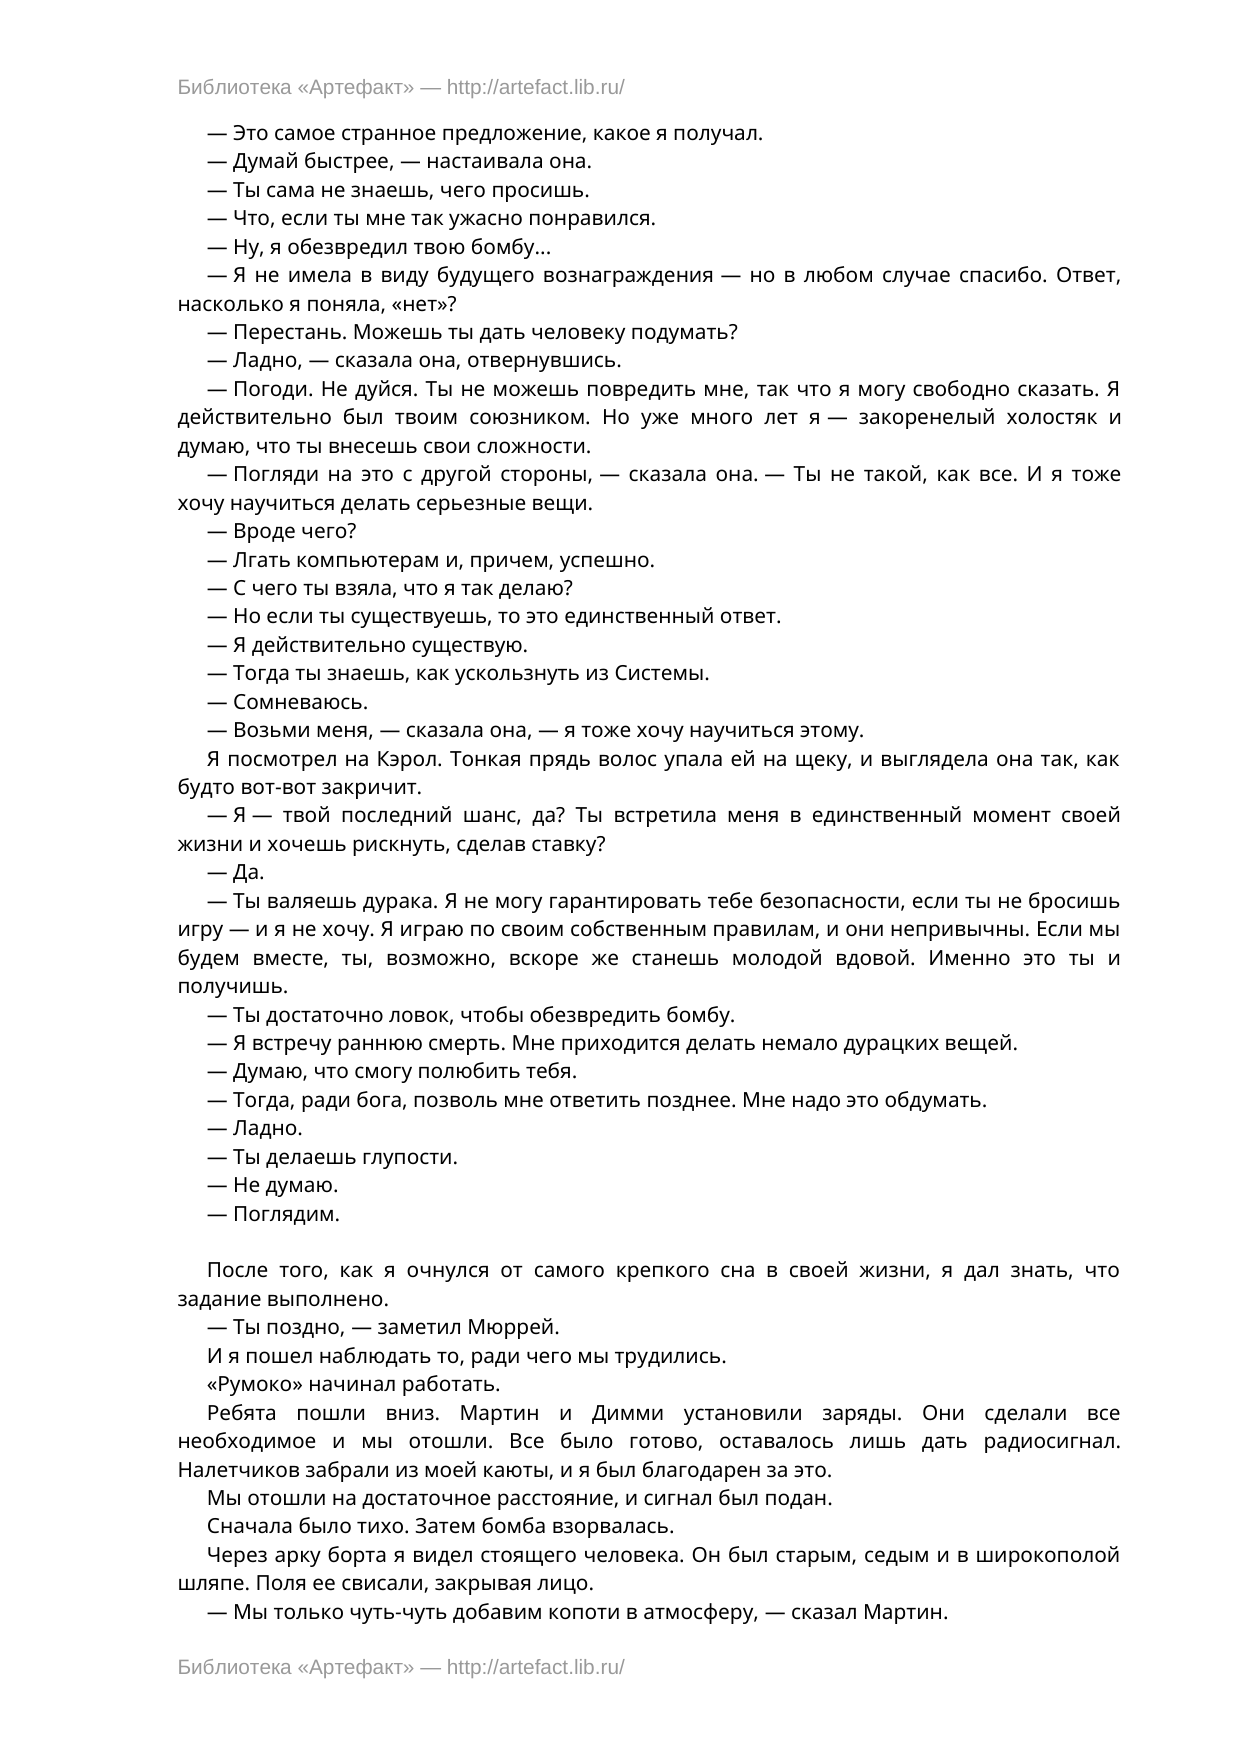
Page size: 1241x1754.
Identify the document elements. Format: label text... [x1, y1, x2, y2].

text — Думаю, что смогу полюбить тебя. [177, 1057, 1122, 1085]
text — Ты поздно, — заметил Мюррей. [177, 1312, 1122, 1341]
text — Ты делаешь глупости. [177, 1142, 1122, 1170]
text — Поглядим. [177, 1199, 1122, 1227]
text Сначала было тихо. Затем бомба взорвалась. [177, 1512, 1122, 1540]
text — Вроде чего? [177, 516, 1122, 545]
text — Да. [177, 857, 1122, 886]
text — Возьми меня, — сказала она, — я тоже хочу научиться этому. [177, 715, 1122, 744]
text — Я действительно существую. [177, 630, 1122, 658]
text — Но если ты существуешь, то это единственный ответ. [177, 602, 1122, 630]
text Я посмотрел на Кэрол. Тонкая прядь волос упала ей на щеку, и выглядела она так, как будто вот-вот закричит. [177, 744, 1122, 801]
text — Думай быстрее, — настаивала она. [177, 147, 1122, 175]
text — Ладно, — сказала она, отвернувшись. [177, 346, 1122, 374]
text — С чего ты взяла, что я так делаю? [177, 573, 1122, 602]
text — Тогда, ради бога, позволь мне ответить позднее. Мне надо это обдумать. [177, 1085, 1122, 1113]
text — Ладно. [177, 1113, 1122, 1142]
text Мы отошли на достаточное расстояние, и сигнал был подан. [177, 1483, 1122, 1512]
text — Ну, я обезвредил твою бомбу... [177, 232, 1122, 260]
text «Румоко» начинал работать. [177, 1369, 1122, 1398]
text — Сомневаюсь. [177, 687, 1122, 715]
text — Перестань. Можешь ты дать человеку подумать? [177, 317, 1122, 346]
text — Лгать компьютерам и, причем, успешно. [177, 545, 1122, 573]
text — Ты сама не знаешь, чего просишь. [177, 175, 1122, 203]
text — Я — твой последний шанс, да? Ты встретила меня в единственный момент своей жизни и хочешь рискнуть, сделав ставку? [177, 801, 1122, 857]
text — Тогда ты знаешь, как ускользнуть из Системы. [177, 658, 1122, 687]
text — Ты достаточно ловок, чтобы обезвредить бомбу. [177, 1000, 1122, 1028]
text Ребята пошли вниз. Мартин и Димми установили заряды. Они сделали все необходимое и мы отошли. Все было готово, оставалось лишь дать радиосигнал. Налетчиков забрали из моей каюты, и я был благодарен за это. [177, 1398, 1122, 1483]
text И я пошел наблюдать то, ради чего мы трудились. [177, 1341, 1122, 1369]
text — Погляди на это с другой стороны, — сказала она. — Ты не такой, как все. И я тоже хочу научиться делать серьезные вещи. [177, 459, 1122, 516]
text — Мы только чуть-чуть добавим копоти в атмосферу, — сказал Мартин. [177, 1597, 1122, 1625]
text — Я встречу раннюю смерть. Мне приходится делать немало дурацких вещей. [177, 1028, 1122, 1057]
text — Ты валяешь дурака. Я не могу гарантировать тебе безопасности, если ты не бросишь игру — и я не хочу. Я играю по своим собственным правилам, и они непривычны. Если мы будем вместе, ты, возможно, вскоре же станешь молодой вдовой. Именно это ты и получишь. [177, 886, 1122, 1000]
text — Я не имела в виду будущего вознаграждения — но в любом случае спасибо. Ответ, насколько я поняла, «нет»? [177, 260, 1122, 317]
text Через арку борта я видел стоящего человека. Он был старым, седым и в широкополой шляпе. Поля ее свисали, закрывая лицо. [177, 1540, 1122, 1597]
text — Погоди. Не дуйся. Ты не можешь повредить мне, так что я могу свободно сказать. Я действительно был твоим союзником. Но уже много лет я — закоренелый холостяк и думаю, что ты внесешь свои сложности. [177, 374, 1122, 459]
text — Это самое странное предложение, какое я получал. [177, 118, 1122, 147]
text — Не думаю. [177, 1170, 1122, 1199]
text После того, как я очнулся от самого крепкого сна в своей жизни, я дал знать, что задание выполнено. [177, 1256, 1122, 1312]
text — Что, если ты мне так ужасно понравился. [177, 203, 1122, 232]
